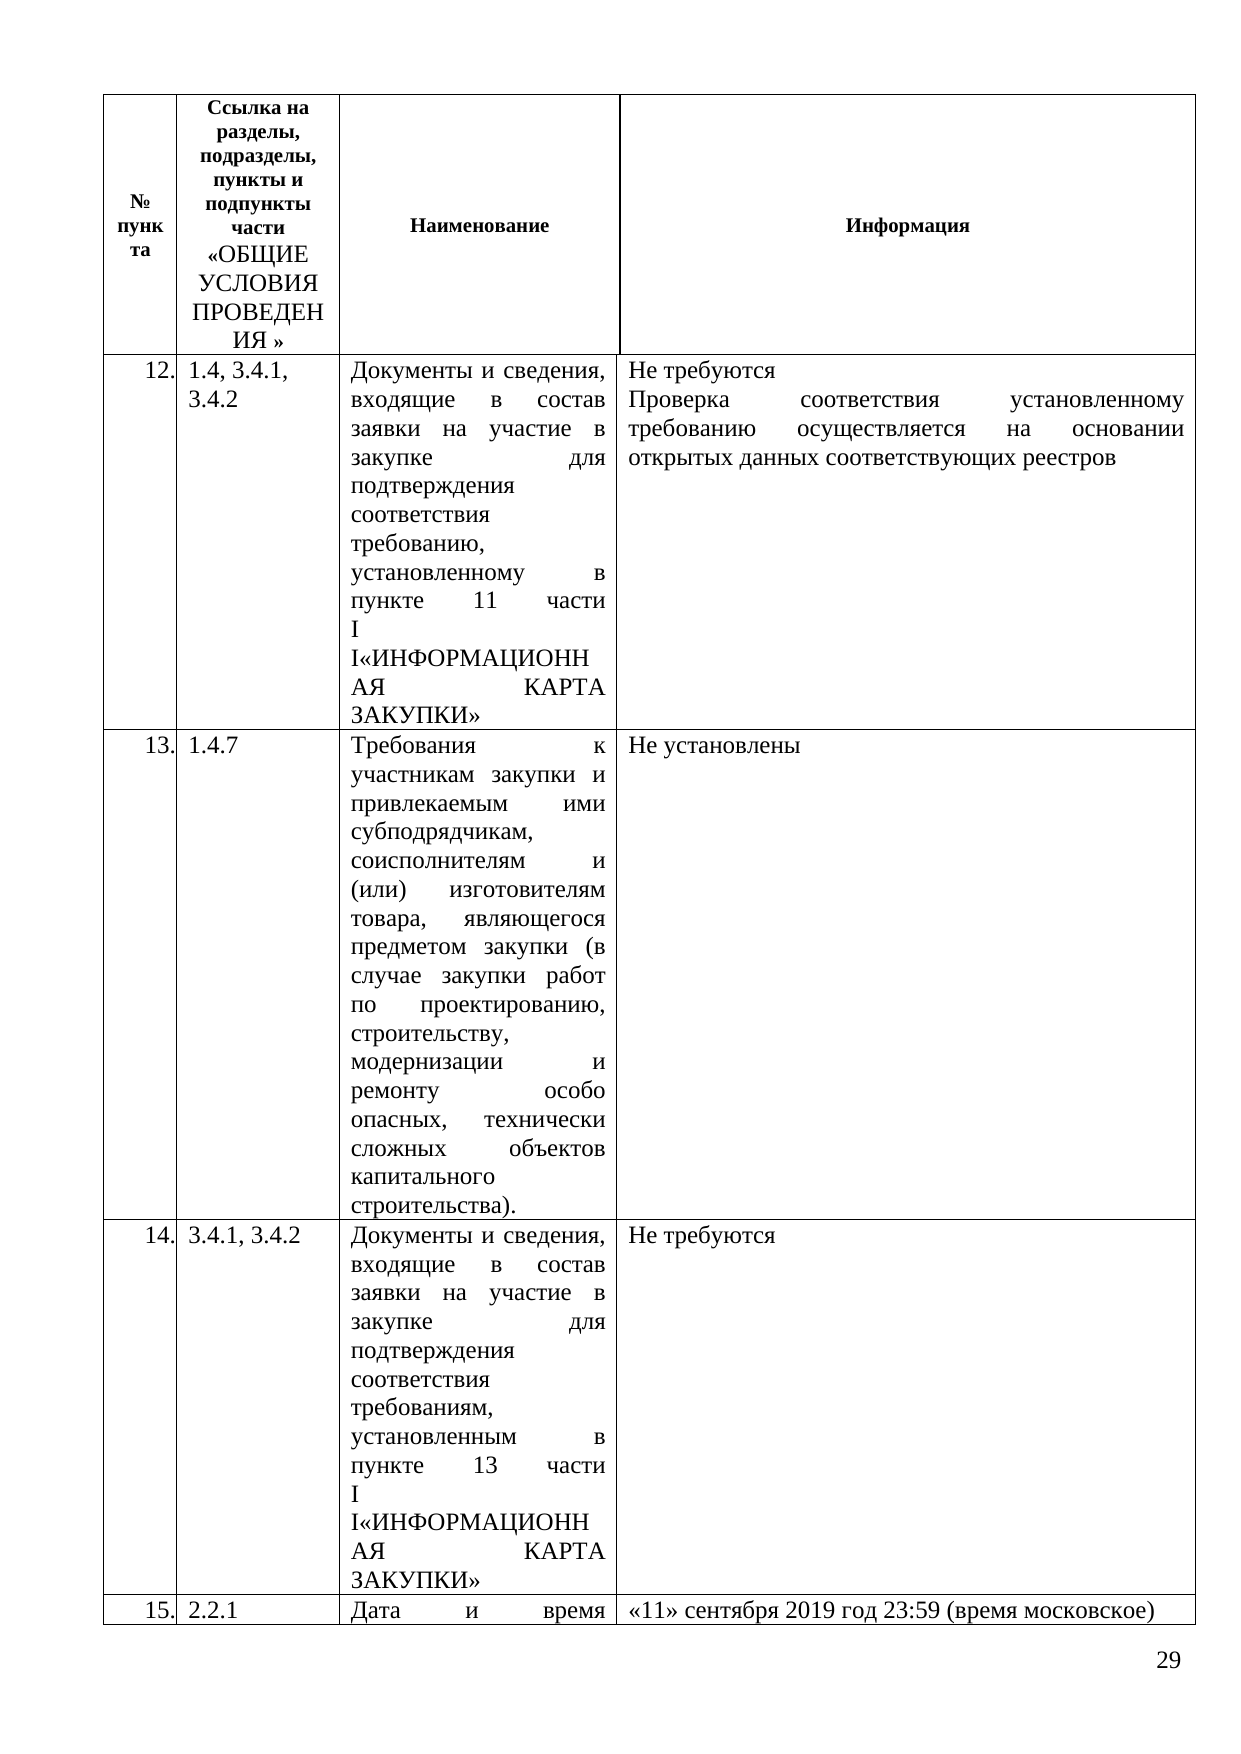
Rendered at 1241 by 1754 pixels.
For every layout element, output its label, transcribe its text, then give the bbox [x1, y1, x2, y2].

table_cell Не установлены [617, 730, 1195, 1219]
table_header Информация [621, 95, 1195, 354]
table_cell [104, 1595, 176, 1623]
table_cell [340, 1595, 616, 1623]
table_cell [104, 355, 176, 729]
table_cell 1.4.7 [177, 730, 339, 1219]
table_header Ссылка на разделы, подразделы, пункты и подпункты части «ОБЩИЕ УСЛОВИЯ ПРОВЕДЕНИЯ » [177, 95, 339, 354]
table_header № пункта [104, 95, 176, 354]
table_cell [104, 730, 176, 1219]
table_header Наименование [340, 95, 619, 354]
table_cell Документы и сведения, входящие в состав заявки на участие в закупке для подтверждения соответствия требованиям, установленным в пункте 13 части II«ИНФОРМАЦИОННАЯ КАРТА ЗАКУПКИ» [340, 1220, 616, 1594]
table_cell 1.4, 3.4.1, 3.4.2 [177, 355, 339, 729]
table_cell Требования к участникам закупки и привлекаемым ими субподрядчикам, соисполнителям и (или) изготовителям товара, являющегося предметом закупки (в случае закупки работ по проектированию, строительству, модернизации и ремонту особо опасных, технически сложных объектов капитального строительства). [340, 730, 616, 1219]
table_cell 2.2.1 [177, 1595, 339, 1623]
table_cell 3.4.1, 3.4.2 [177, 1220, 339, 1594]
table_cell Не требуются [617, 1220, 1195, 1594]
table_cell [617, 1595, 1195, 1623]
table_cell [104, 1220, 176, 1594]
table_cell Не требуются Проверка соответствия установленному требованию осуществляется на основании открытых данных соответствующих реестров [617, 355, 1195, 729]
table_cell Документы и сведения, входящие в состав заявки на участие в закупке для подтверждения соответствия требованию, установленному в пункте 11 части II«ИНФОРМАЦИОННАЯ КАРТА ЗАКУПКИ» [340, 355, 616, 729]
